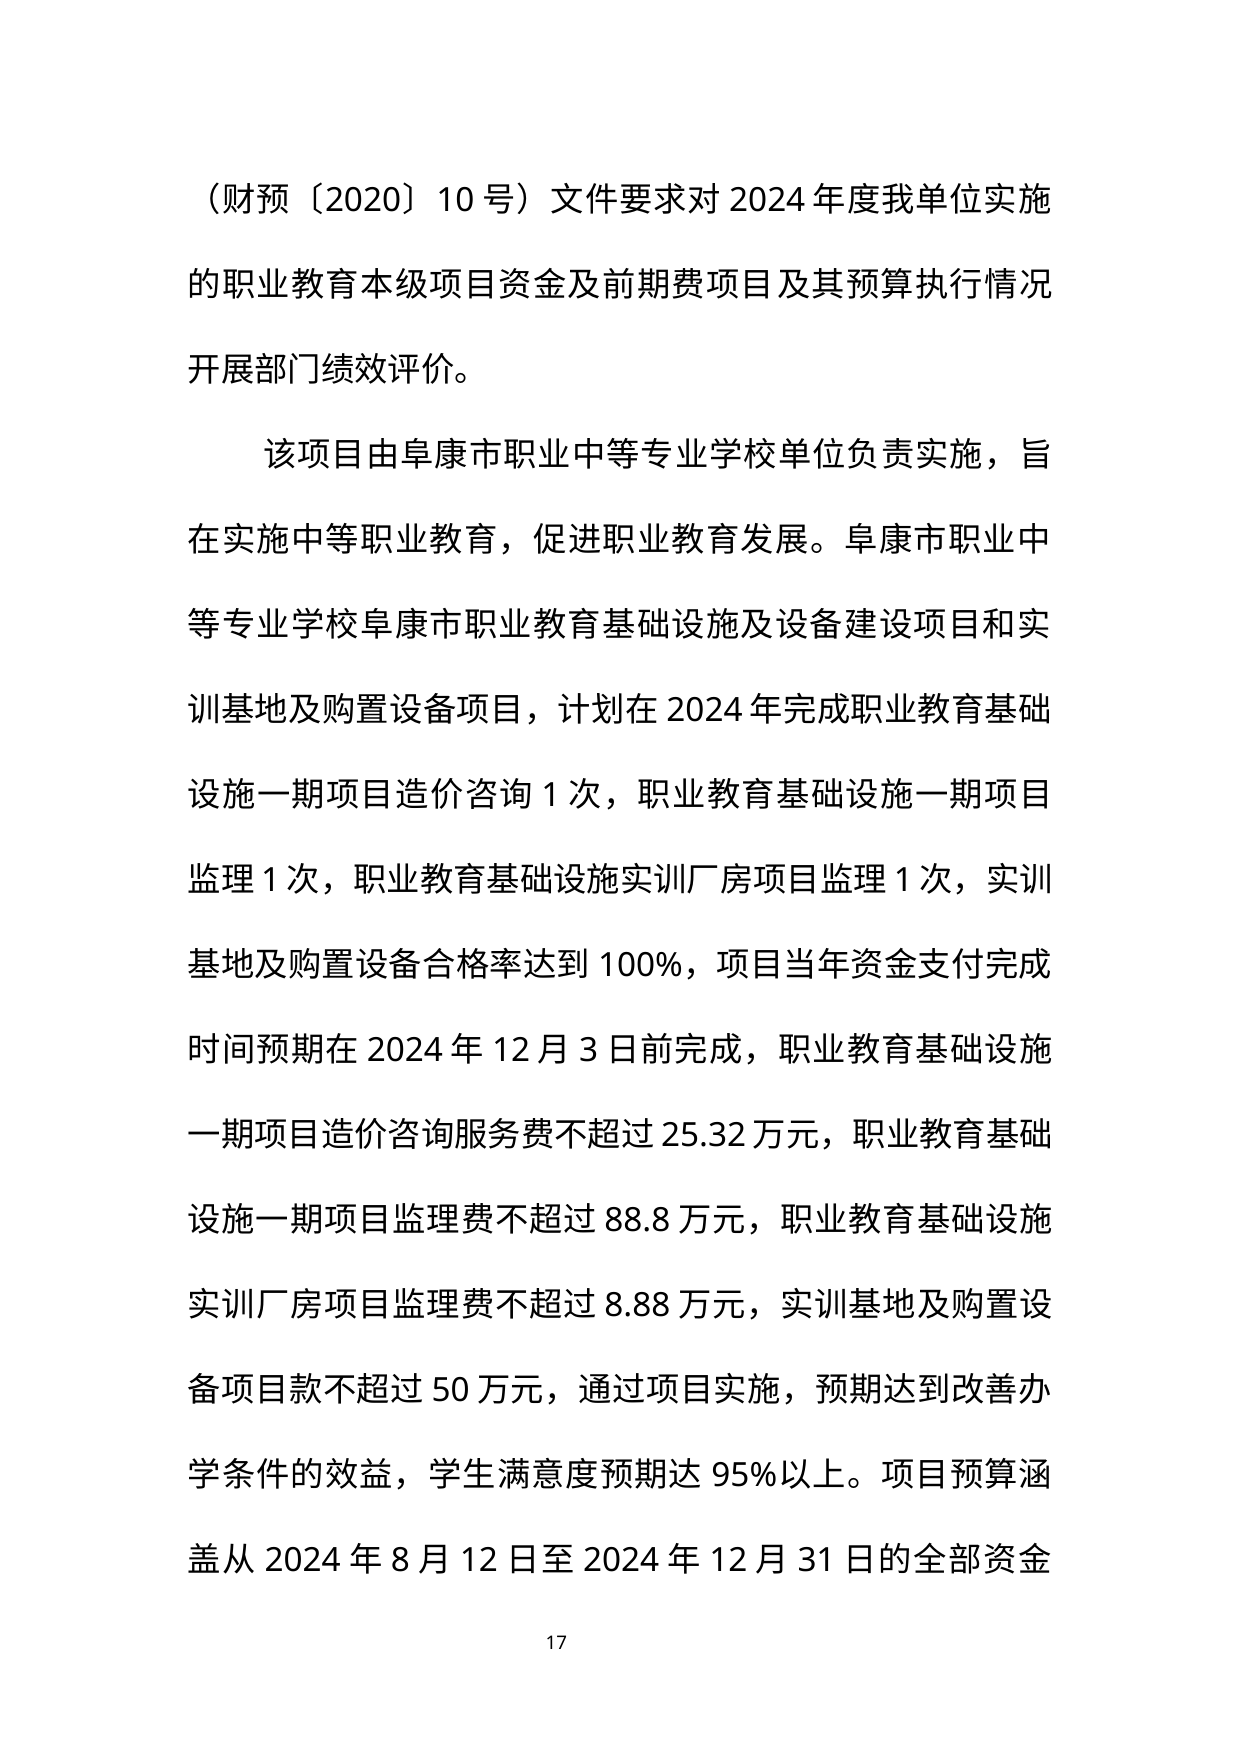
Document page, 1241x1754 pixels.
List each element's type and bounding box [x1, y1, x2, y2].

text [187, 409, 1053, 1599]
text [187, 154, 1053, 409]
